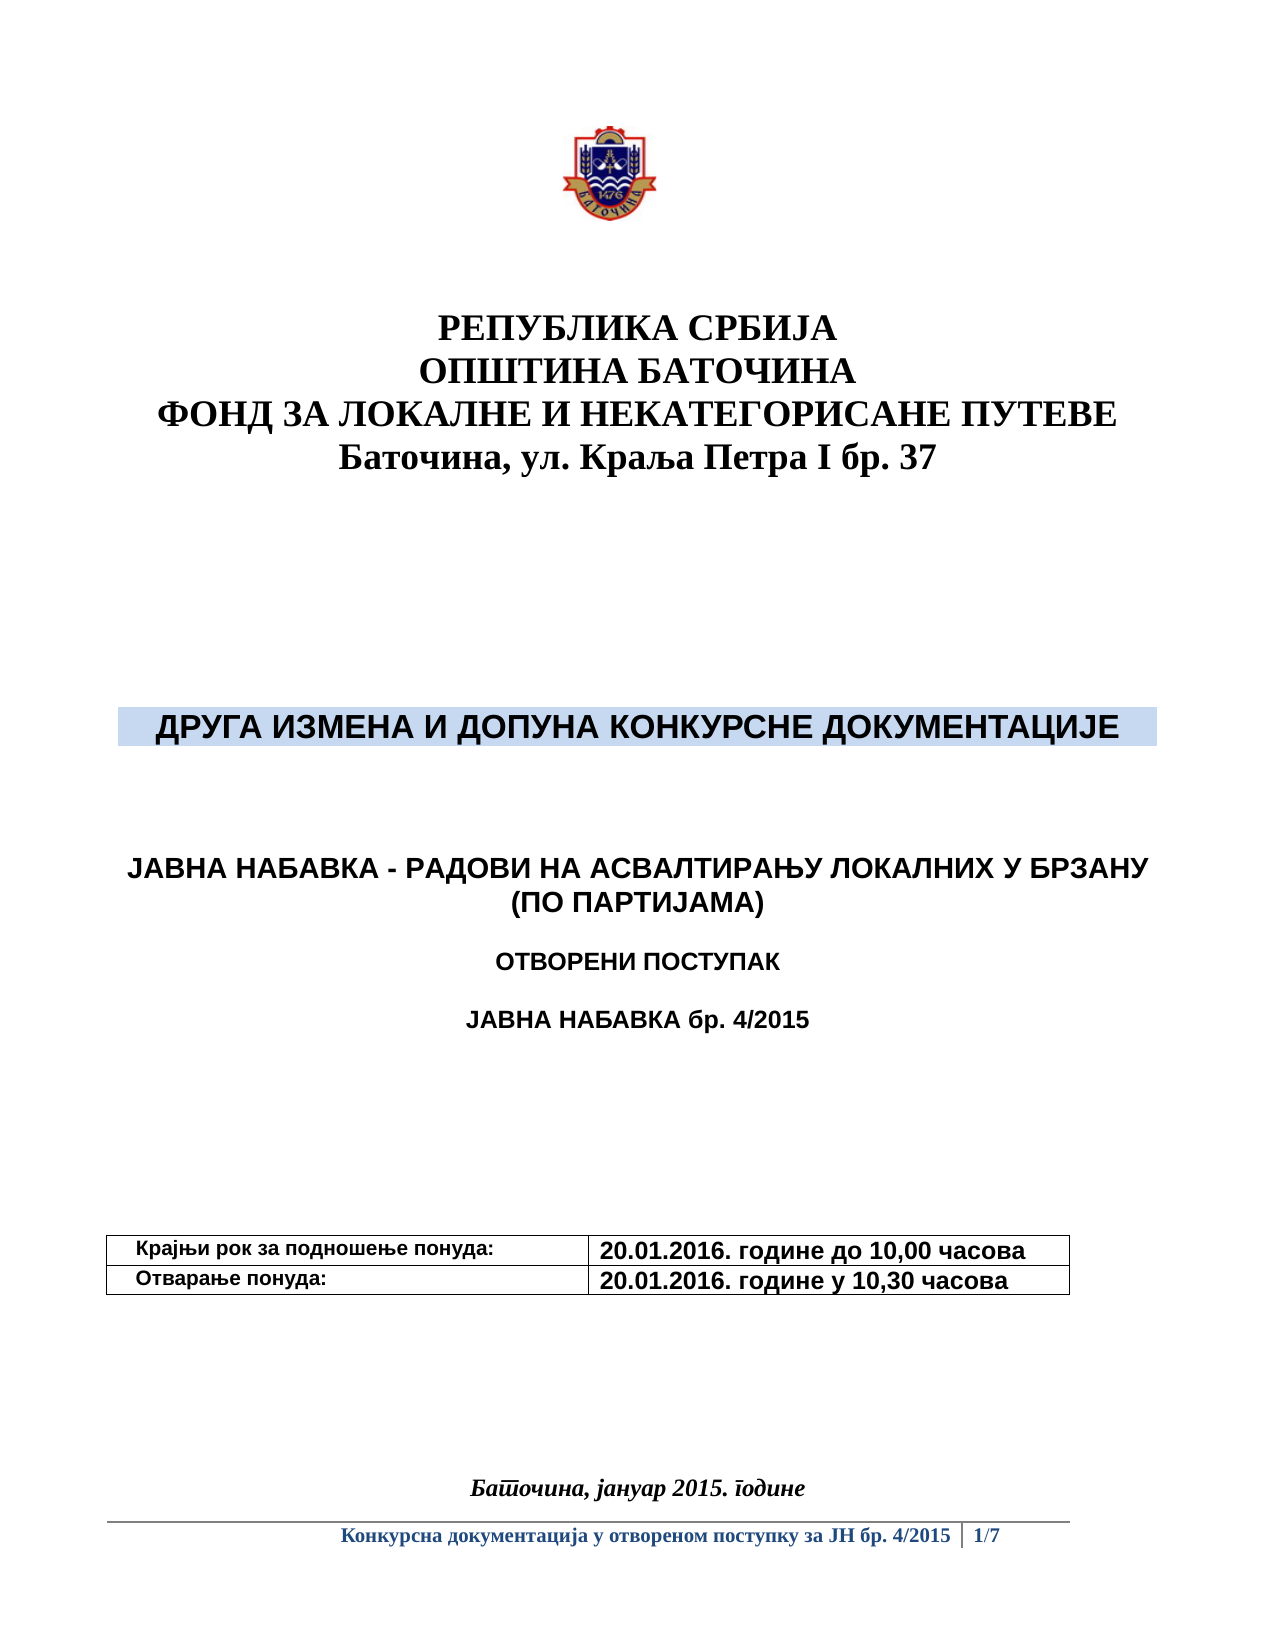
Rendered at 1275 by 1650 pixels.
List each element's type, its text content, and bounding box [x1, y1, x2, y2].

text РЕПУБЛИКА СРБИЈА [118, 305, 1157, 348]
text ОТВОРЕНИ ПОСТУПАК [118, 947, 1157, 976]
text ЈАВНА НАБАВКА бр. 4/2015 [118, 1005, 1157, 1033]
table_cell 20.01.2016. године у 10,30 часова [589, 1266, 1069, 1294]
text ОПШТИНА БАТОЧИНА [118, 348, 1157, 391]
picture [562, 126, 657, 221]
text Баточина, јануар 2015. године [118, 1473, 1157, 1501]
text ДРУГА ИЗМЕНА И ДОПУНА КОНКУРСНЕ ДОКУМЕНТАЦИЈЕ [118, 707, 1157, 746]
text ФОНД ЗА ЛОКАЛНЕ И НЕКАТЕГОРИСАНЕ ПУТЕВЕ [118, 391, 1157, 434]
text ЈАВНА НАБАВКА - РАДОВИ НА АСВАЛТИРАЊУ ЛОКАЛНИХ У БРЗАНУ (ПО ПАРТИЈАМА) [118, 851, 1157, 918]
text Баточина, ул. Краља Петра I бр. 37 [118, 434, 1157, 477]
table_header Крајњи рок за подношење понуда: [107, 1236, 588, 1264]
table_cell Отварање понуда: [107, 1266, 588, 1294]
table_header 20.01.2016. године до 10,00 часова [589, 1236, 1069, 1264]
